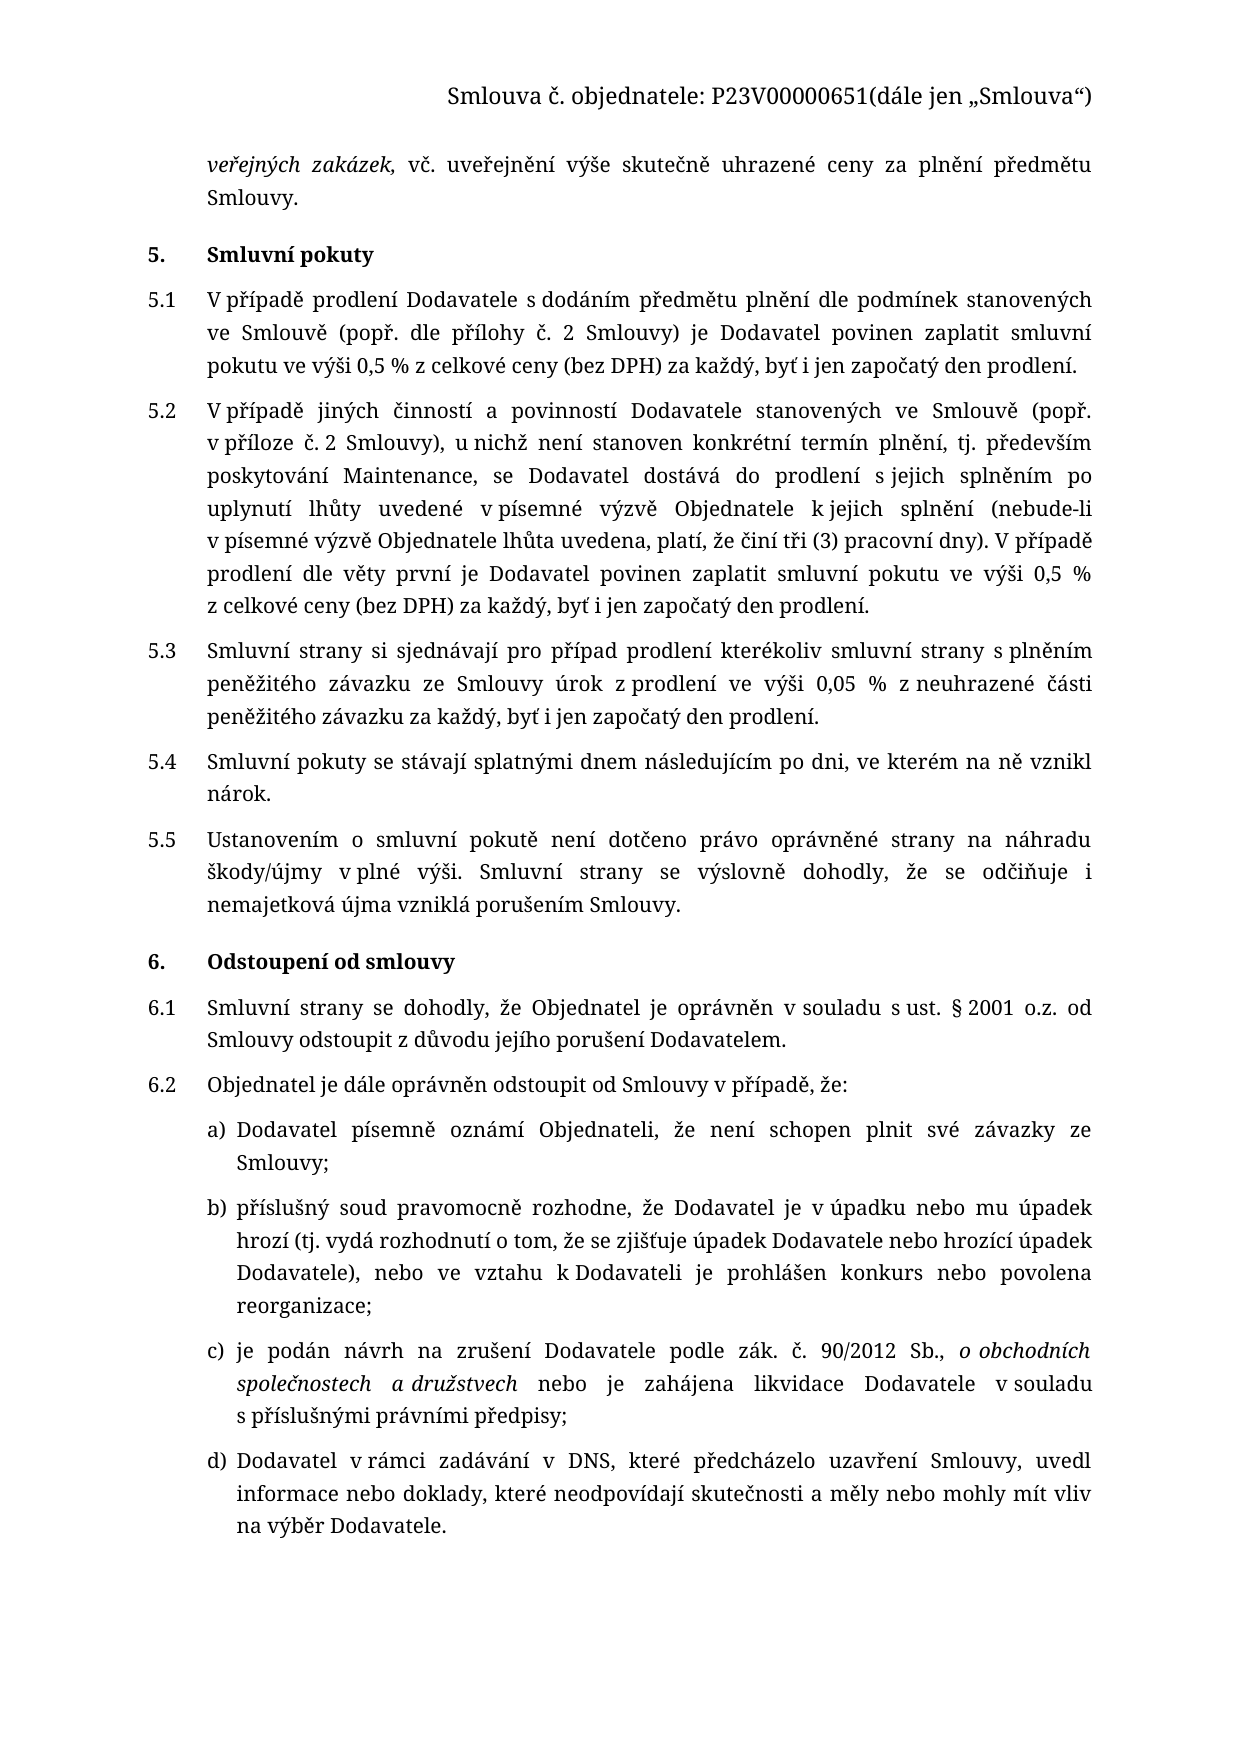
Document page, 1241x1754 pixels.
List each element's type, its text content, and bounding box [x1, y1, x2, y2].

list Smluvní strany se dohodly, že Objednatel je oprávněn v souladu s ust. § 2001 o.z. od Smlouvy odstoupit z důvodu jejího porušení Dodavatelem. [148, 993, 1092, 1054]
list V případě prodlení Dodavatele s dodáním předmětu plnění dle podmínek stanovených ve Smlouvě (popř. dle přílohy č. 2 Smlouvy) je Dodavatel povinen zaplatit smluvní pokutu ve výši 0,5 % z celkové ceny (bez DPH) za každý, byť i jen započatý den prodlení. [148, 286, 1092, 379]
list příslušný soud pravomocně rozhodne, že Dodavatel je v úpadku nebo mu úpadek hrozí (tj. vydá rozhodnutí o tom, že se zjišťuje úpadek Dodavatele nebo hrozící úpadek Dodavatele), nebo ve vztahu k Dodavateli je prohlášen konkurs nebo povolena reorganizace; [207, 1193, 1092, 1319]
list Objednatel je dále oprávněn odstoupit od Smlouvy v případě, že: [148, 1070, 1092, 1099]
list Smluvní pokuty [148, 241, 1092, 269]
list Odstoupení od smlouvy [148, 947, 1092, 976]
list V případě jiných činností a povinností Dodavatele stanovených ve Smlouvě (popř. v příloze č. 2 Smlouvy), u nichž není stanoven konkrétní termín plnění, tj. především poskytování Maintenance, se Dodavatel dostává do prodlení s jejich splněním po uplynutí lhůty uvedené v písemné výzvě Objednatele k jejich splnění (nebude-li v písemné výzvě Objednatele lhůta uvedena, platí, že činí tři (3) pracovní dny). V případě prodlení dle věty první je Dodavatel povinen zaplatit smluvní pokutu ve výši 0,5 % z celkové ceny (bez DPH) za každý, byť i jen započatý den prodlení. [148, 396, 1092, 620]
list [148, 150, 1092, 211]
list Dodavatel v rámci zadávání v DNS, které předcházelo uzavření Smlouvy, uvedl informace nebo doklady, které neodpovídají skutečnosti a měly nebo mohly mít vliv na výběr Dodavatele. [207, 1446, 1092, 1540]
list Ustanovením o smluvní pokutě není dotčeno právo oprávněné strany na náhradu škody/újmy v plné výši. Smluvní strany se výslovně dohodly, že se odčiňuje i nemajetková újma vzniklá porušením Smlouvy. [148, 825, 1092, 918]
list Smluvní strany si sjednávají pro případ prodlení kterékoliv smluvní strany s plněním peněžitého závazku ze Smlouvy úrok z prodlení ve výši 0,05 % z neuhrazené části peněžitého závazku za každý, byť i jen započatý den prodlení. [148, 637, 1092, 730]
list je podán návrh na zrušení Dodavatele podle zák. č. 90/2012 Sb., o obchodních společnostech a družstvech nebo je zahájena likvidace Dodavatele v souladu s příslušnými právními předpisy; [207, 1336, 1092, 1430]
list Dodavatel písemně oznámí Objednateli, že není schopen plnit své závazky ze Smlouvy; [207, 1115, 1092, 1176]
list Smluvní pokuty se stávají splatnými dnem následujícím po dni, ve kterém na ně vznikl nárok. [148, 747, 1092, 808]
